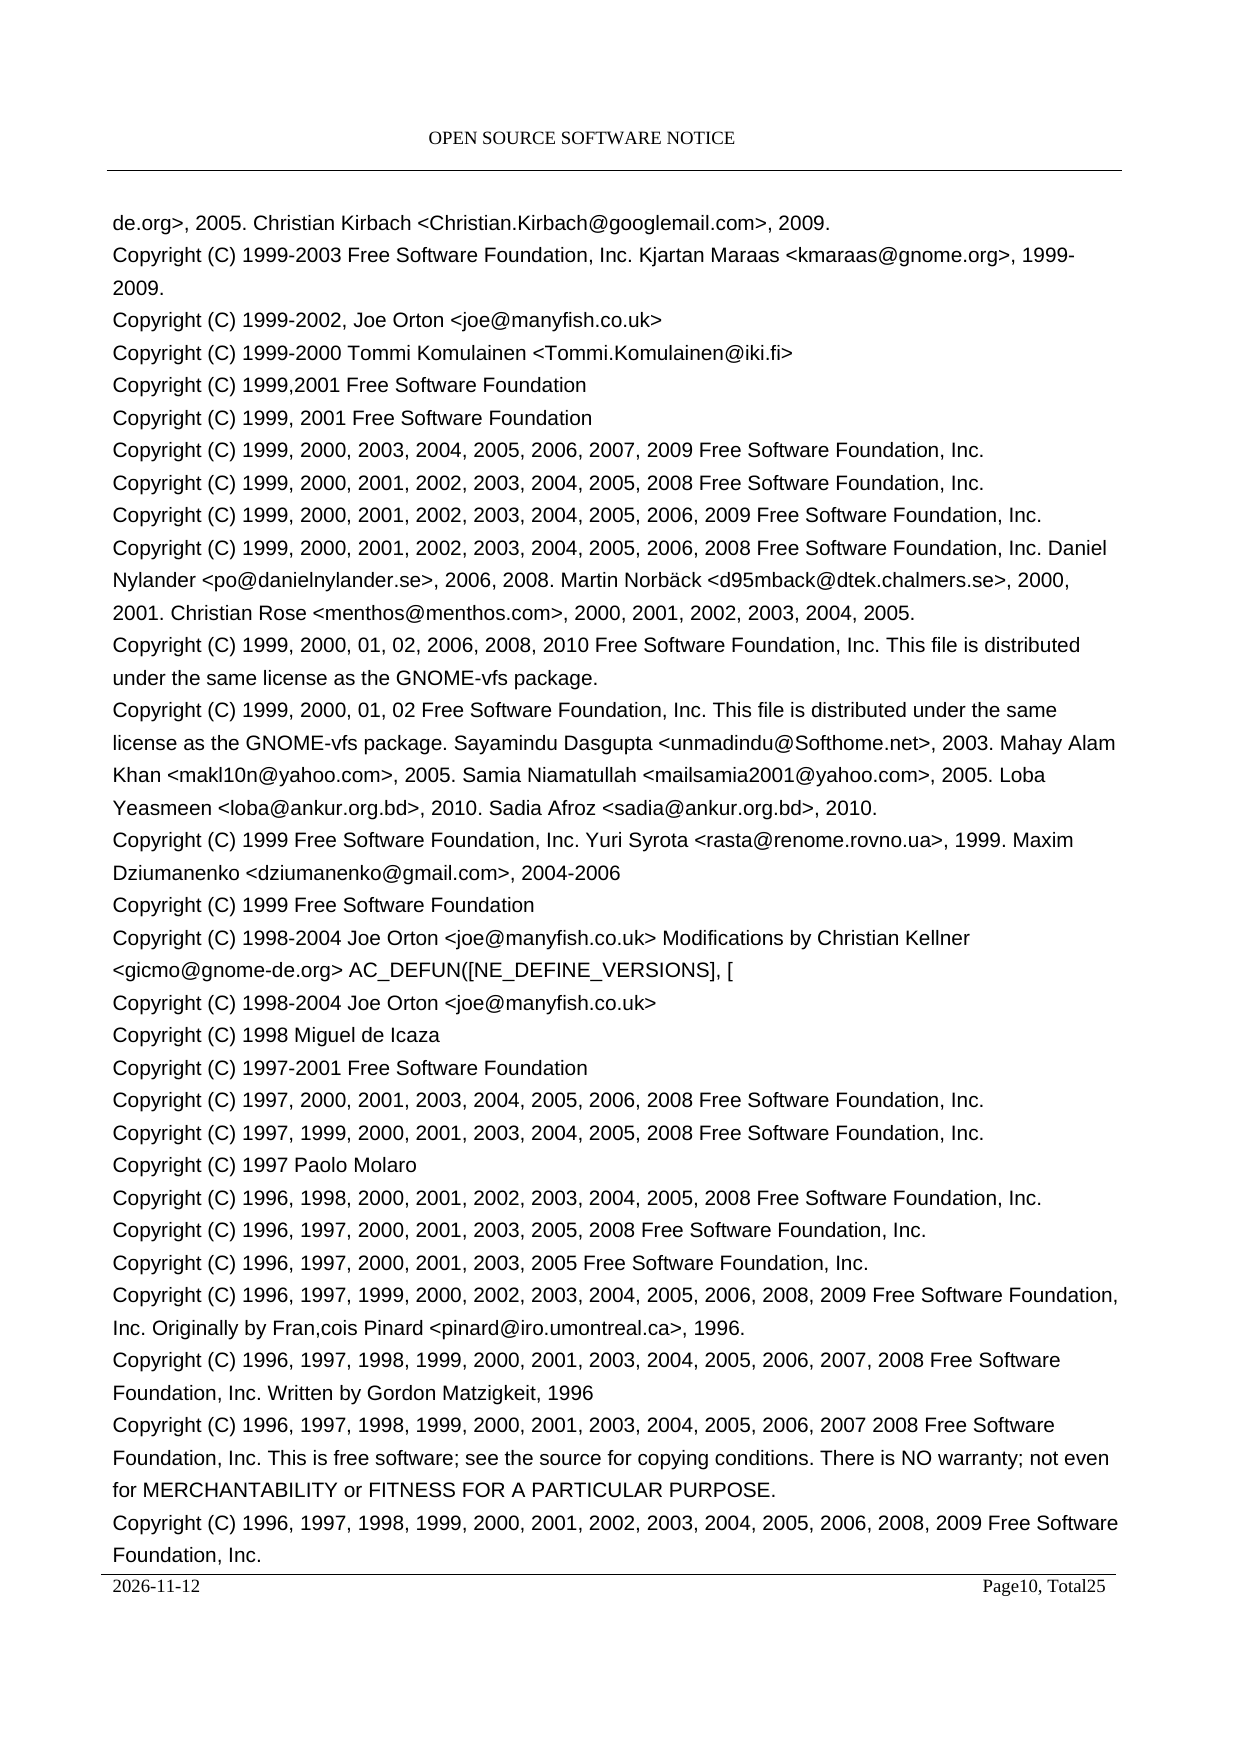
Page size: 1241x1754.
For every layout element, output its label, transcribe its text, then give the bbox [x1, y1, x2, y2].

text Copyright (C) 1999-2000 Tommi Komulainen <Tommi.Komulainen@iki.fi> [112, 336, 1128, 369]
text Copyright (C) 1999,2001 Free Software Foundation [112, 369, 1128, 401]
text Copyright (C) 1996, 1998, 2000, 2001, 2002, 2003, 2004, 2005, 2008 Free Software Foundation, Inc. [112, 1181, 1128, 1214]
text Copyright (C) 1999-2002, Joe Orton <joe@manyfish.co.uk> [112, 304, 1128, 336]
text Copyright (C) 1999, 2000, 2003, 2004, 2005, 2006, 2007, 2009 Free Software Foundation, Inc. [112, 434, 1128, 466]
text Copyright (C) 1996, 1997, 1998, 1999, 2000, 2001, 2003, 2004, 2005, 2006, 2007, 2008 Free Software Foundation, Inc. Written by Gordon Matzigkeit, 1996 [112, 1344, 1128, 1409]
text Copyright (C) 1997 Paolo Molaro [112, 1149, 1128, 1181]
text Copyright (C) 1998 Miguel de Icaza [112, 1019, 1128, 1051]
text Copyright (C) 1997, 2000, 2001, 2003, 2004, 2005, 2006, 2008 Free Software Foundation, Inc. [112, 1084, 1128, 1116]
text Copyright (C) 1996, 1997, 1999, 2000, 2002, 2003, 2004, 2005, 2006, 2008, 2009 Free Software Foundation, Inc. Originally by Fran,cois Pinard <pinard@iro.umontreal.ca>, 1996. [112, 1279, 1128, 1344]
text Copyright (C) 1996, 1997, 2000, 2001, 2003, 2005, 2008 Free Software Foundation, Inc. [112, 1214, 1128, 1246]
text Copyright (C) 1996, 1997, 2000, 2001, 2003, 2005 Free Software Foundation, Inc. [112, 1246, 1128, 1279]
text Copyright (C) 1999, 2000, 2001, 2002, 2003, 2004, 2005, 2006, 2009 Free Software Foundation, Inc. [112, 499, 1128, 531]
text Copyright (C) 1999, 2000, 2001, 2002, 2003, 2004, 2005, 2008 Free Software Foundation, Inc. [112, 466, 1128, 499]
text Copyright (C) 1997-2001 Free Software Foundation [112, 1051, 1128, 1084]
text Copyright (C) 1999, 2001 Free Software Foundation [112, 401, 1128, 434]
text Copyright (C) 1998-2004 Joe Orton <joe@manyfish.co.uk> [112, 986, 1128, 1019]
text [112, 206, 1128, 239]
text Copyright (C) 1999 Free Software Foundation, Inc. Yuri Syrota <rasta@renome.rovno.ua>, 1999. Maxim Dziumanenko <dziumanenko@gmail.com>, 2004-2006 [112, 824, 1128, 889]
text Copyright (C) 1999, 2000, 01, 02 Free Software Foundation, Inc. This file is distributed under the same license as the GNOME-vfs package. Sayamindu Dasgupta <unmadindu@Softhome.net>, 2003. Mahay Alam Khan <makl10n@yahoo.com>, 2005. Samia Niamatullah <mailsamia2001@yahoo.com>, 2005. Loba Yeasmeen <loba@ankur.org.bd>, 2010. Sadia Afroz <sadia@ankur.org.bd>, 2010. [112, 694, 1128, 824]
text Copyright (C) 1996, 1997, 1998, 1999, 2000, 2001, 2002, 2003, 2004, 2005, 2006, 2008, 2009 Free Software Foundation, Inc. [112, 1506, 1128, 1571]
text Copyright (C) 1998-2004 Joe Orton <joe@manyfish.co.uk> Modifications by Christian Kellner <gicmo@gnome-de.org> AC_DEFUN([NE_DEFINE_VERSIONS], [ [112, 921, 1128, 986]
text Copyright (C) 1999, 2000, 2001, 2002, 2003, 2004, 2005, 2006, 2008 Free Software Foundation, Inc. Daniel Nylander <po@danielnylander.se>, 2006, 2008. Martin Norbäck <d95mback@dtek.chalmers.se>, 2000, 2001. Christian Rose <menthos@menthos.com>, 2000, 2001, 2002, 2003, 2004, 2005. [112, 531, 1128, 629]
text Copyright (C) 1997, 1999, 2000, 2001, 2003, 2004, 2005, 2008 Free Software Foundation, Inc. [112, 1116, 1128, 1149]
text Copyright (C) 1999-2003 Free Software Foundation, Inc. Kjartan Maraas <kmaraas@gnome.org>, 1999-2009. [112, 239, 1128, 304]
text Copyright (C) 1999 Free Software Foundation [112, 889, 1128, 921]
text Copyright (C) 1996, 1997, 1998, 1999, 2000, 2001, 2003, 2004, 2005, 2006, 2007 2008 Free Software Foundation, Inc. This is free software; see the source for copying conditions. There is NO warranty; not even for MERCHANTABILITY or FITNESS FOR A PARTICULAR PURPOSE. [112, 1409, 1128, 1506]
text Copyright (C) 1999, 2000, 01, 02, 2006, 2008, 2010 Free Software Foundation, Inc. This file is distributed under the same license as the GNOME-vfs package. [112, 629, 1128, 694]
